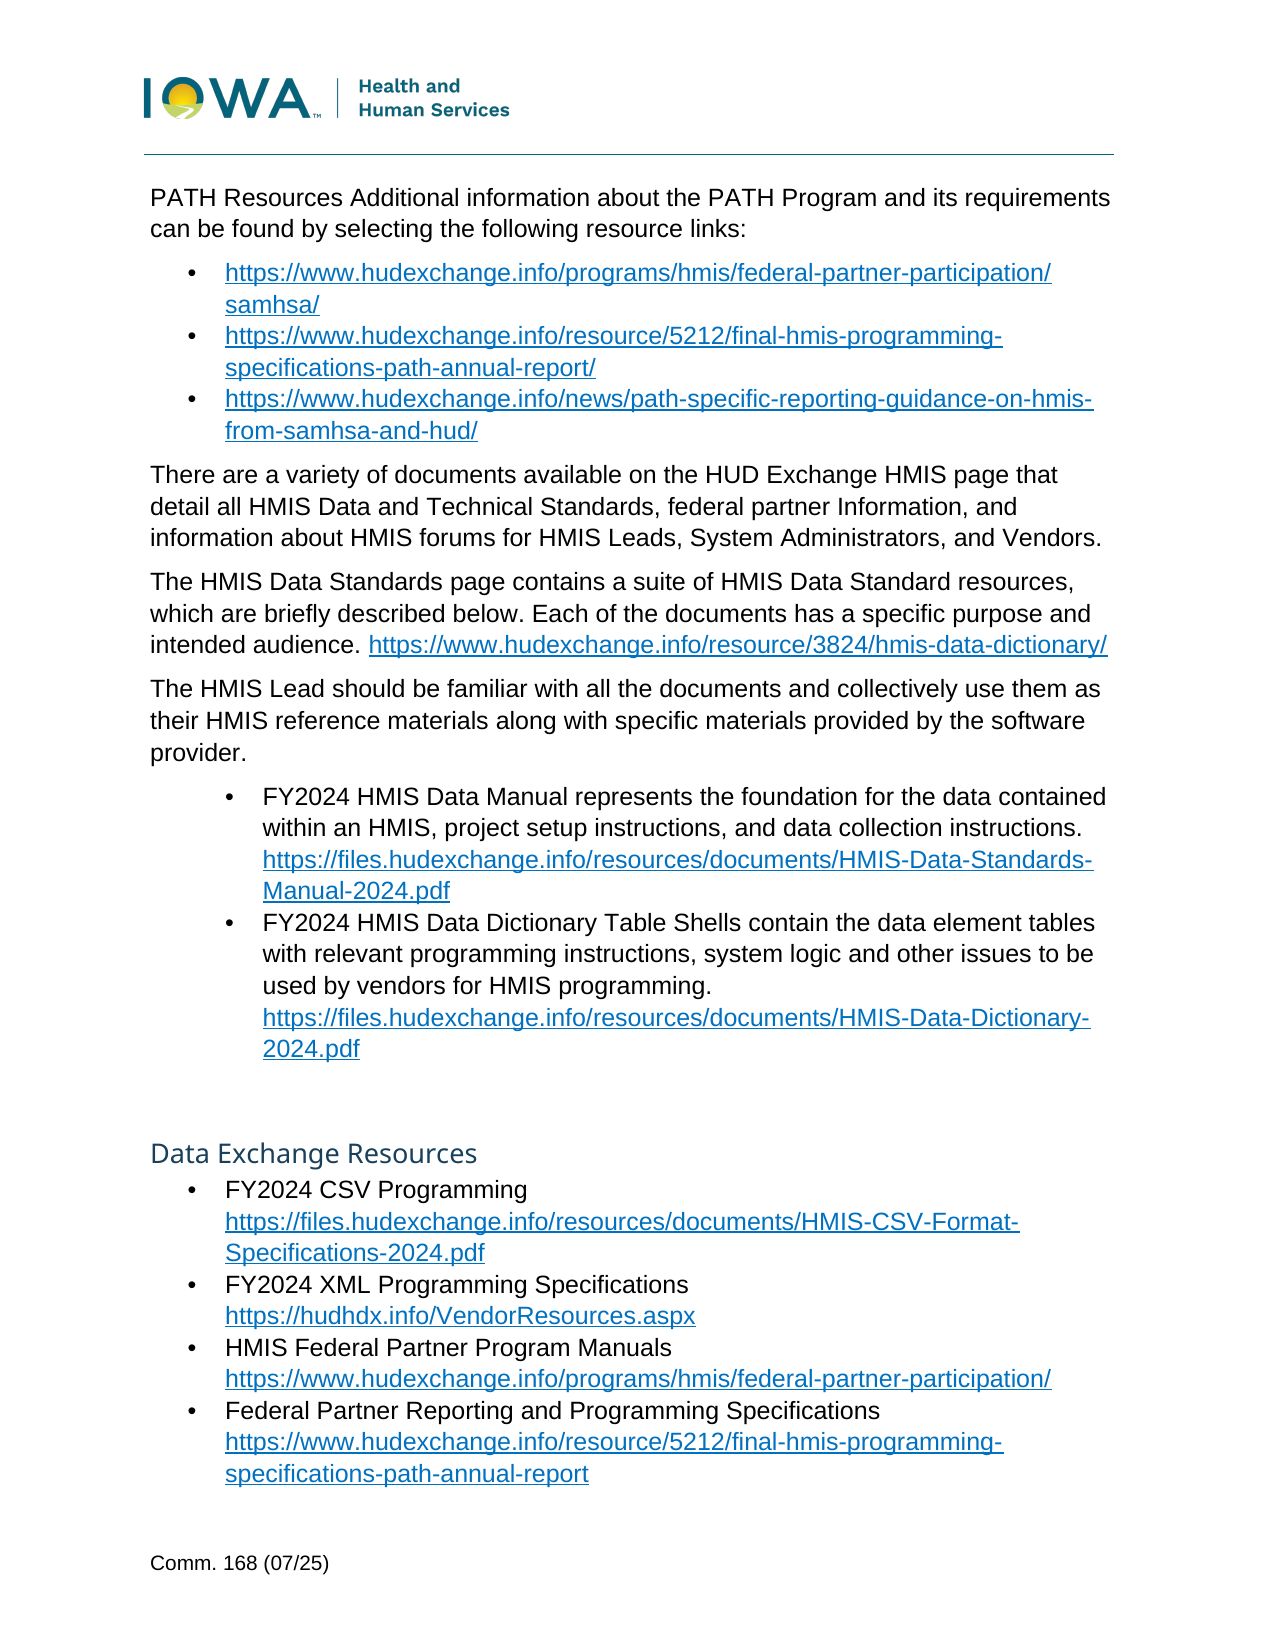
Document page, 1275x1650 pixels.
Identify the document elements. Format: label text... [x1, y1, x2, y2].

list FY2024 HMIS Data Manual represents the foundation for the data contained within an HMIS, project setup instructions, and data collection instructions. https://files.hudexchange.info/resources/documents/HMIS-Data-Standards-Manual-2024.pdf [225, 782, 1125, 905]
text PATH Resources Additional information about the PATH Program and its requirements can be found by selecting the following resource links: [150, 183, 1125, 243]
subtitle Data Exchange Resources [150, 1134, 1125, 1171]
list Federal Partner Reporting and Programming Specifications https://www.hudexchange.info/resource/5212/final-hmis-programming-specifications-path-annual-report [187, 1396, 1125, 1488]
list FY2024 XML Programming Specifications https://hudhdx.info/VendorResources.aspx [187, 1269, 1125, 1330]
list https://www.hudexchange.info/news/path-specific-reporting-guidance-on-hmis-from-samhsa-and-hud/ [187, 384, 1125, 445]
list FY2024 CSV Programming https://files.hudexchange.info/resources/documents/HMIS-CSV-Format-Specifications-2024.pdf [187, 1175, 1125, 1267]
list HMIS Federal Partner Program Manuals https://www.hudexchange.info/programs/hmis/federal-partner-participation/ [187, 1333, 1125, 1393]
list https://www.hudexchange.info/resource/5212/final-hmis-programming-specifications-path-annual-report/ [187, 321, 1125, 382]
text There are a variety of documents available on the HUD Exchange HMIS page that detail all HMIS Data and Technical Standards, federal partner Information, and information about HMIS forums for HMIS Leads, System Administrators, and Vendors. [150, 460, 1125, 552]
picture [143, 77, 510, 119]
list FY2024 HMIS Data Dictionary Table Shells contain the data element tables with relevant programming instructions, system logic and other issues to be used by vendors for HMIS programming. https://files.hudexchange.info/resources/documents/HMIS-Data-Dictionary-2024.pdf [225, 908, 1125, 1063]
text The HMIS Lead should be familiar with all the documents and collectively use them as their HMIS reference materials along with specific materials provided by the software provider. [150, 674, 1125, 766]
list https://www.hudexchange.info/programs/hmis/federal-partner-participation/samhsa/ [187, 258, 1125, 318]
text The HMIS Data Standards page contains a suite of HMIS Data Standard resources, which are briefly described below. Each of the documents has a specific purpose and intended audience. https://www.hudexchange.info/resource/3824/hmis-data-dictionary/ [150, 567, 1125, 659]
